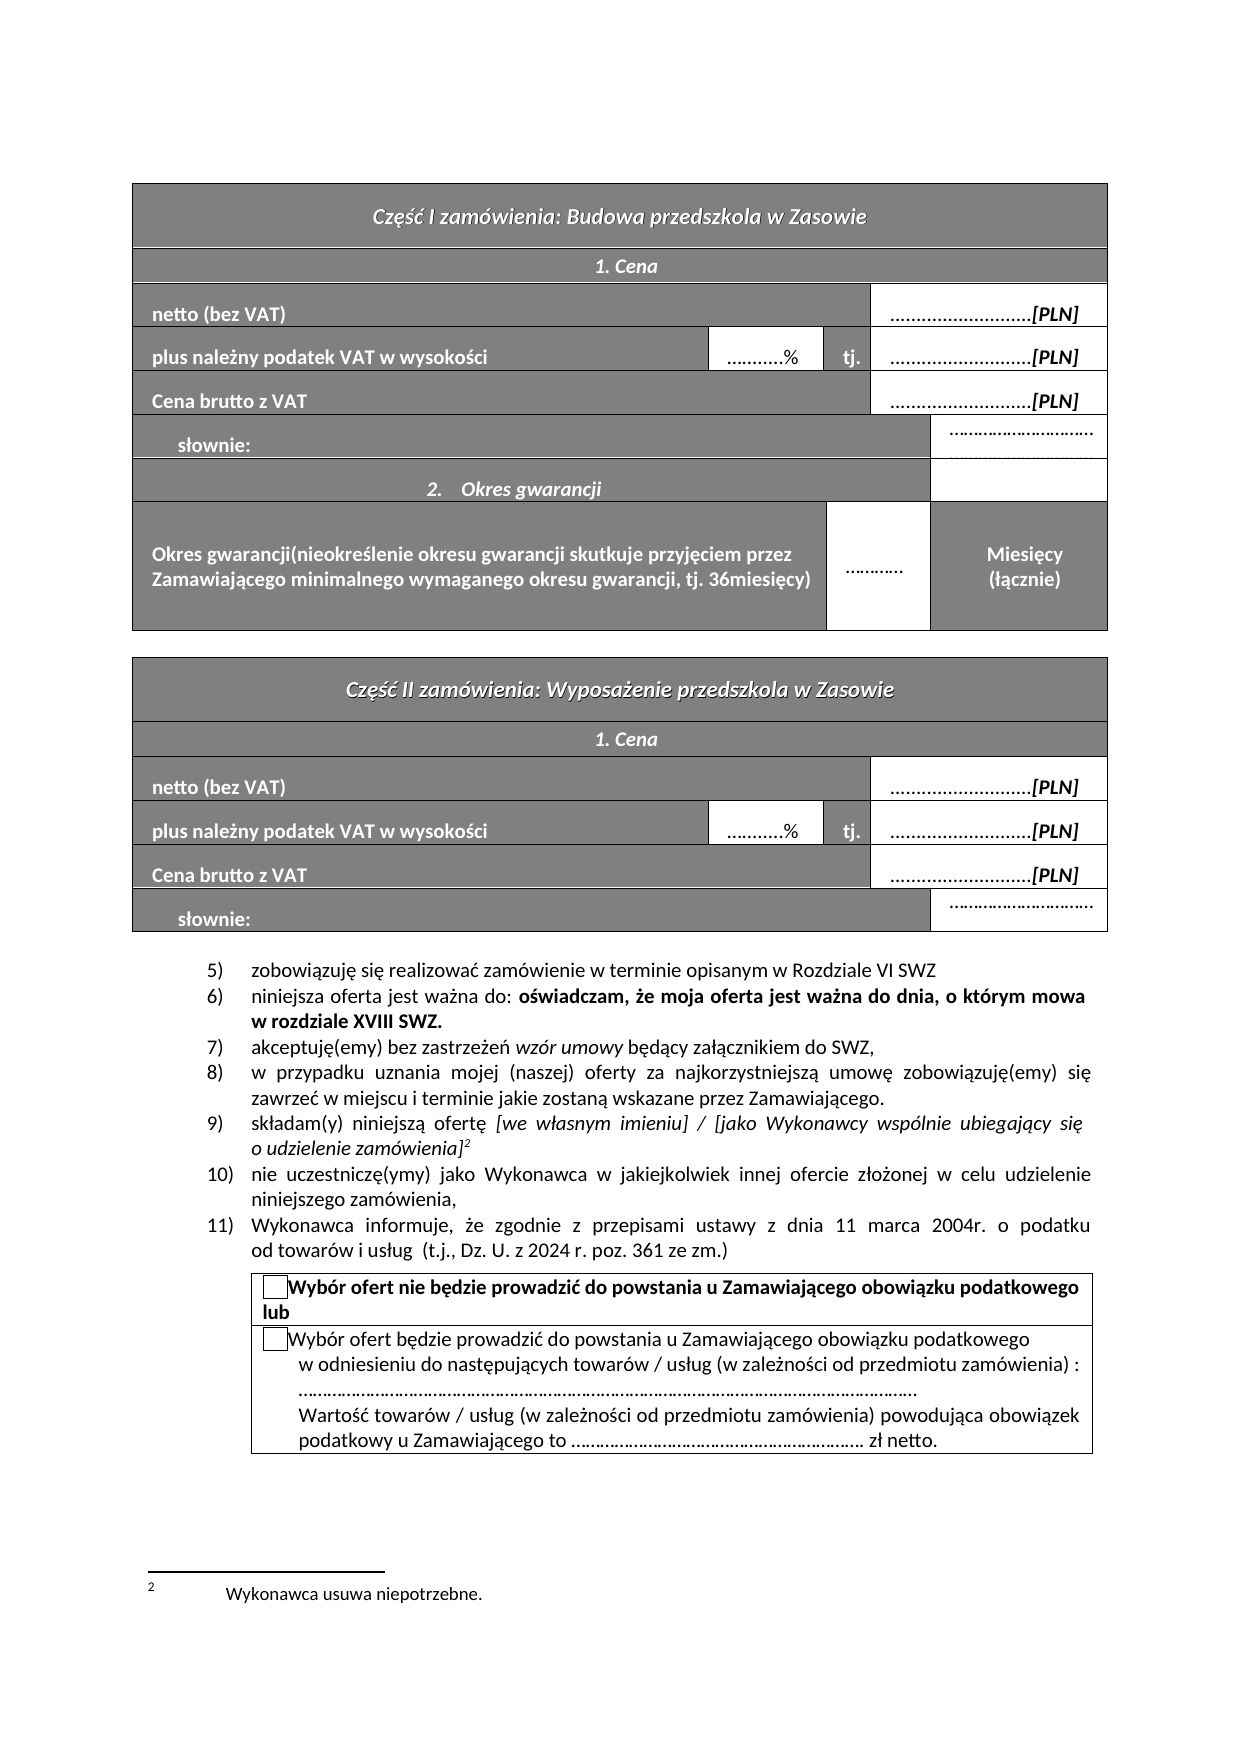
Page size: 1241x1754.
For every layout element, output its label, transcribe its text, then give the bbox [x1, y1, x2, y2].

table_cell …........% [709, 327, 823, 370]
table_cell tj. [824, 801, 870, 844]
table_cell ...........................[PLN] [871, 757, 1107, 800]
table_cell …........% [709, 801, 823, 844]
table_header Część I zamówienia: Budowa przedszkola w Zasowie [133, 184, 1107, 247]
list akceptuję(emy) bez zastrzeżeń wzór umowy będący załącznikiem do SWZ, [207, 1034, 1093, 1059]
table_header Część II zamówienia: Wyposażenie przedszkola w Zasowie [133, 658, 1107, 721]
table_cell słownie: [133, 889, 930, 931]
table_cell słownie: [133, 415, 930, 457]
table_cell ...........................[PLN] [871, 284, 1107, 326]
table_cell ...........................[PLN] [871, 327, 1107, 370]
table_cell Okres gwarancji(nieokreślenie okresu gwarancji skutkuje przyjęciem przez Zamawiającego minimalnego wymaganego okresu gwarancji, tj. 36miesięcy) [133, 502, 826, 630]
table_cell ………… [827, 502, 930, 630]
table_cell ...........................[PLN] [871, 801, 1107, 844]
table_cell [931, 459, 1107, 501]
table_cell Cena brutto z VAT [133, 845, 870, 887]
table_cell Cena brutto z VAT [133, 371, 870, 414]
list zobowiązuję się realizować zamówienie w terminie opisanym w Rozdziale VI SWZ [207, 958, 1093, 983]
table_cell Miesięcy (łącznie) [931, 502, 1107, 630]
table_cell netto (bez VAT) [133, 284, 870, 326]
list składam(y) niniejszą ofertę [we własnym imieniu] / [jako Wykonawcy wspólnie ubiegający się o udzielenie zamówienia] [207, 1110, 1093, 1161]
table_cell plus należny podatek VAT w wysokości [133, 801, 708, 844]
list niniejsza oferta jest ważna do: oświadczam, że moja oferta jest ważna do dnia, o którym mowa w rozdziale XVIII SWZ. [207, 983, 1093, 1034]
table_cell tj. [824, 327, 870, 370]
table_cell plus należny podatek VAT w wysokości [133, 327, 708, 370]
table_cell ...........................[PLN] [871, 371, 1107, 414]
table_cell Wybór ofert będzie prowadzić do powstania u Zamawiającego obowiązku podatkowego w odniesieniu do następujących towarów / usług (w zależności od przedmiotu zamówienia) : ………………………………………………………………………………………………………………… Wartość towarów / usług (w zależności od przedmiotu zamówienia) powodująca obowiązek podatkowy u Zamawiającego to ……………………………………………………. zł netto. [252, 1326, 1092, 1453]
table_cell netto (bez VAT) [133, 757, 870, 800]
table_cell 2. Okres gwarancji [133, 459, 930, 501]
list Wykonawca informuje, że zgodnie z przepisami ustawy z dnia 11 marca 2004r. o podatku od towarów i usług (t.j., Dz. U. z 2024 r. poz. 361 ze zm.) [207, 1212, 1093, 1263]
table_cell ………………………………………………………………………………………….…………...................... [PLN] [931, 415, 1107, 457]
table_cell 1. Cena [133, 249, 1107, 282]
list nie uczestniczę(ymy) jako Wykonawca w jakiejkolwiek innej ofercie złożonej w celu udzielenie niniejszego zamówienia, [207, 1161, 1093, 1212]
list w przypadku uznania mojej (naszej) oferty za najkorzystniejszą umowę zobowiązuję(emy) się zawrzeć w miejscu i terminie jakie zostaną wskazane przez Zamawiającego. [207, 1059, 1093, 1110]
table_cell ………………………………………………………………………………………….…………...................... [PLN] [931, 889, 1107, 931]
table_header Wybór ofert nie będzie prowadzić do powstania u Zamawiającego obowiązku podatkowego lub [252, 1274, 1092, 1325]
table_cell 1. Cena [133, 722, 1107, 756]
table_cell ...........................[PLN] [871, 845, 1107, 887]
